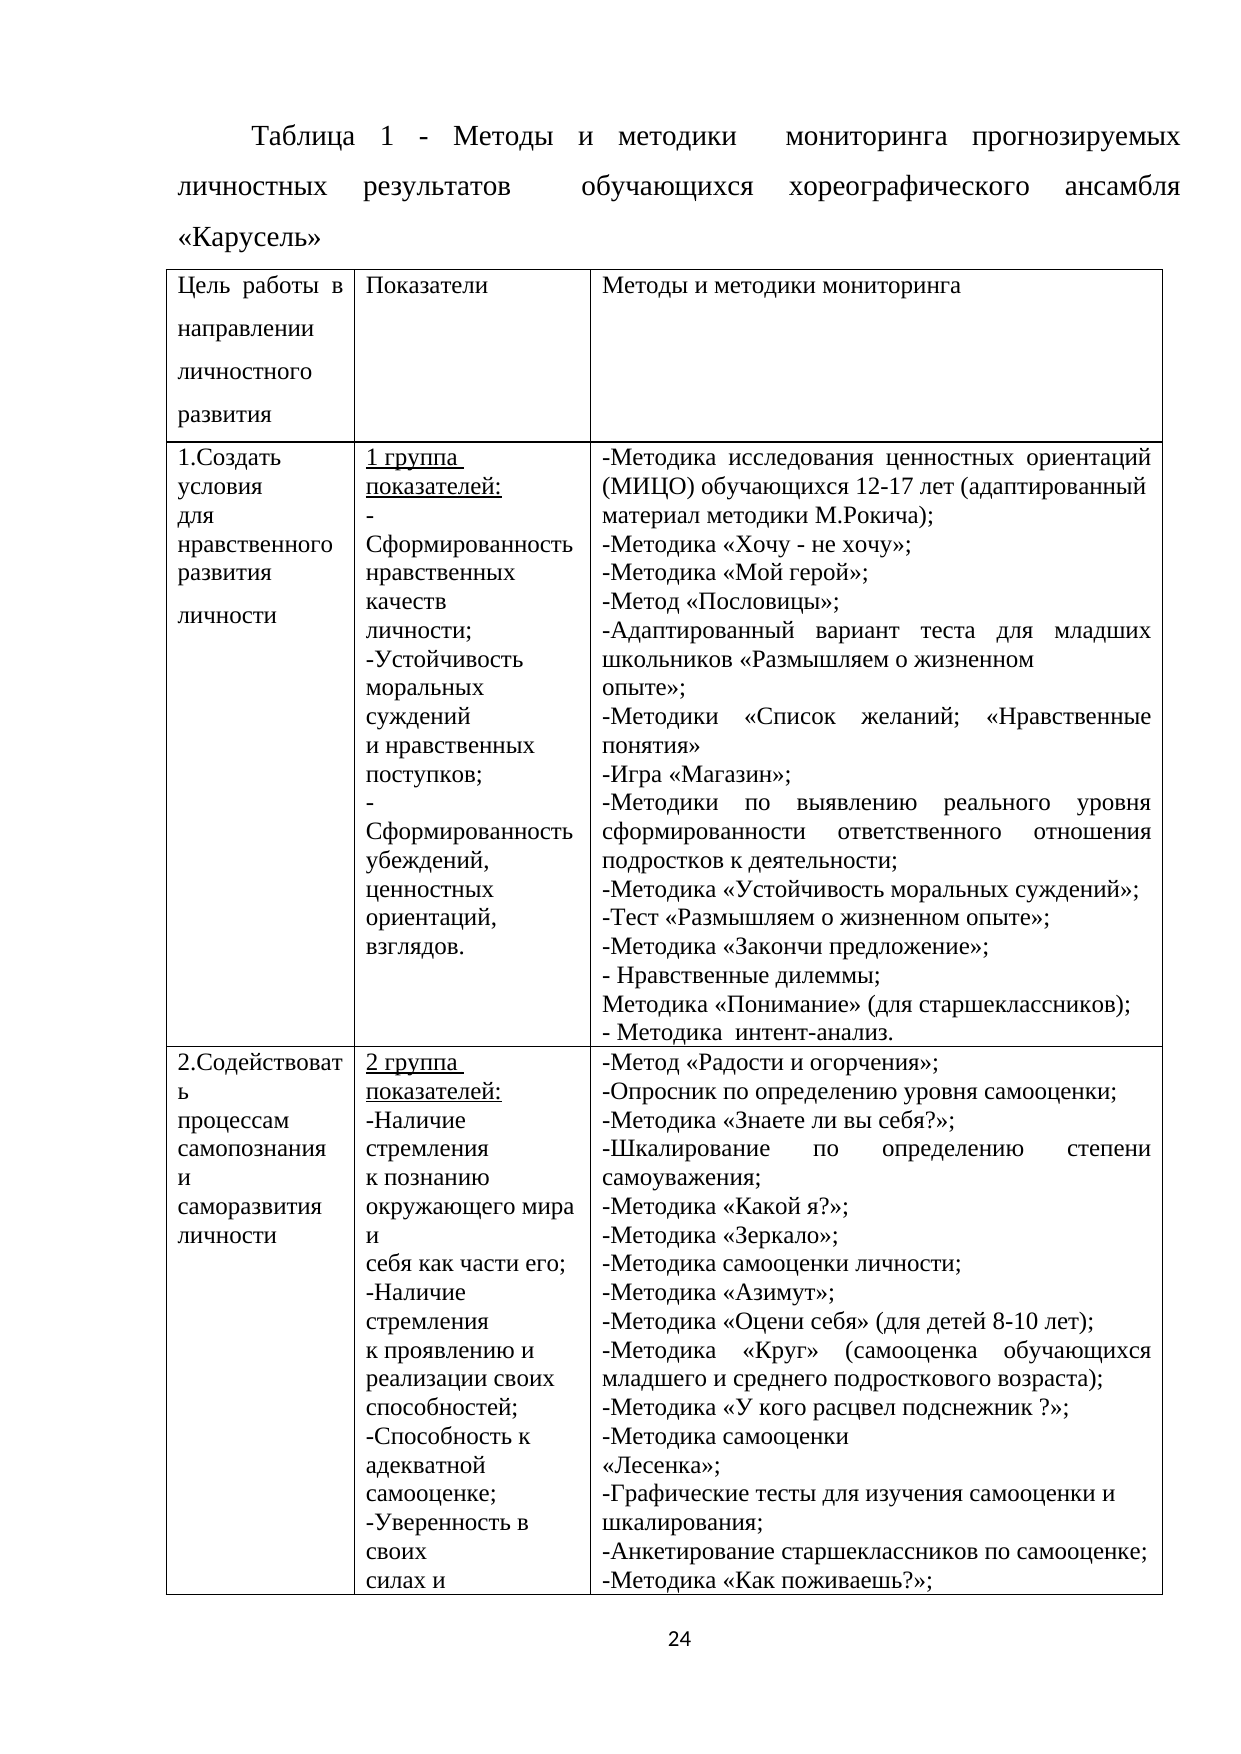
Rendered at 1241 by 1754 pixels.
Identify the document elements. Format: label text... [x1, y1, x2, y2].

table_cell 1.Создать условия для нравственного развития личности [167, 443, 354, 1046]
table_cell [591, 1047, 1162, 1593]
table_header Цель работы в направлении личностного развития [167, 270, 354, 441]
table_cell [355, 1047, 590, 1593]
table_cell -Методика исследования ценностных ориентаций (МИЦО) обучающихся 12-17 лет (адаптированный материал методики М.Рокича); -Методика «Хочу - не хочу»; -Методика «Мой герой»; -Метод «Пословицы»; -Адаптированный вариант теста для младших школьников «Размышляем о жизненном опыте»; -Методики «Список желаний; «Нравственные понятия» -Игра «Магазин»; -Методики по выявлению реального уровня сформированности ответственного отношения подростков к деятельности; -Методика «Устойчивость моральных суждений»; -Тест «Размышляем о жизненном опыте»; -Методика «Закончи предложение»; - Нравственные дилеммы; Методика «Понимание» (для старшеклассников); - Методика интент-анализ. [591, 443, 1162, 1046]
table_header Методы и методики мониторинга [591, 270, 1162, 441]
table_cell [167, 1047, 354, 1593]
table_cell 1 группа показателей: -Сформированность нравственных качеств личности; -Устойчивость моральных суждений и нравственных поступков; -Сформированность убеждений, ценностных ориентаций, взглядов. [355, 443, 590, 1046]
text Таблица 1 - Методы и методики мониторинга прогнозируемых личностных результатов обучающихся хореографического ансамбля «Карусель» [177, 118, 1181, 252]
table_header Показатели [355, 270, 590, 441]
